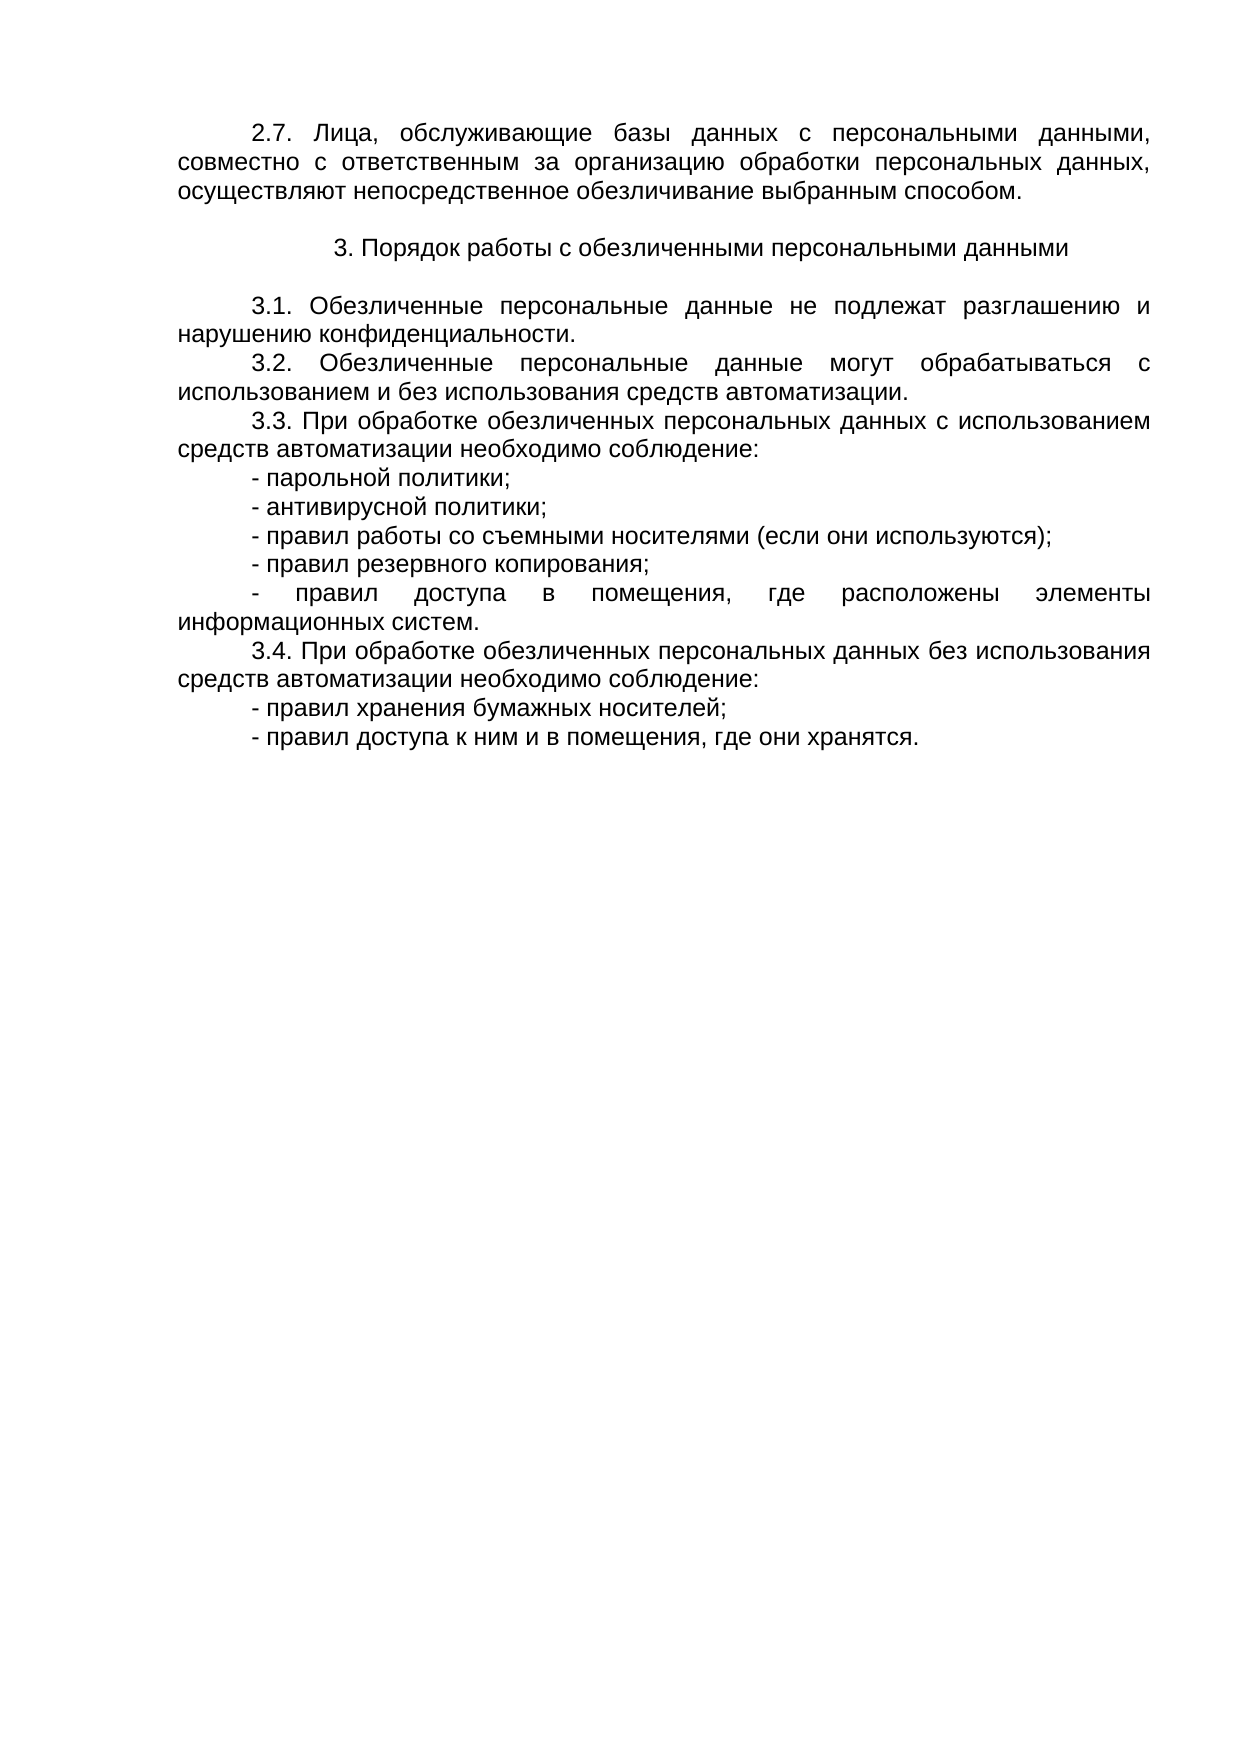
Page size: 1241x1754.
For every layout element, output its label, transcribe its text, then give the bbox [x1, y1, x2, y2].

text - парольной политики; [251, 463, 1152, 492]
text - правил доступа в помещения, где расположены элементы информационных систем. [177, 578, 1152, 636]
text 3.1. Обезличенные персональные данные не подлежат разглашению и нарушению конфиденциальности. [177, 291, 1152, 348]
text 2.7. Лица, обслуживающие базы данных с персональными данными, совместно с ответственным за организацию обработки персональных данных, осуществляют непосредственное обезличивание выбранным способом. [177, 118, 1152, 204]
text - правил доступа к ним и в помещения, где они хранятся. [251, 722, 1152, 751]
text - антивирусной политики; [251, 492, 1152, 521]
text 3. Порядок работы с обезличенными персональными данными [177, 233, 1152, 262]
text - правил хранения бумажных носителей; [251, 693, 1152, 722]
text - правил работы со съемными носителями (если они используются); [251, 521, 1152, 549]
text 3.4. При обработке обезличенных персональных данных без использования средств автоматизации необходимо соблюдение: [177, 636, 1152, 693]
text - правил резервного копирования; [251, 549, 1152, 578]
text 3.2. Обезличенные персональные данные могут обрабатываться с использованием и без использования средств автоматизации. [177, 348, 1152, 406]
text 3.3. При обработке обезличенных персональных данных с использованием средств автоматизации необходимо соблюдение: [177, 406, 1152, 463]
